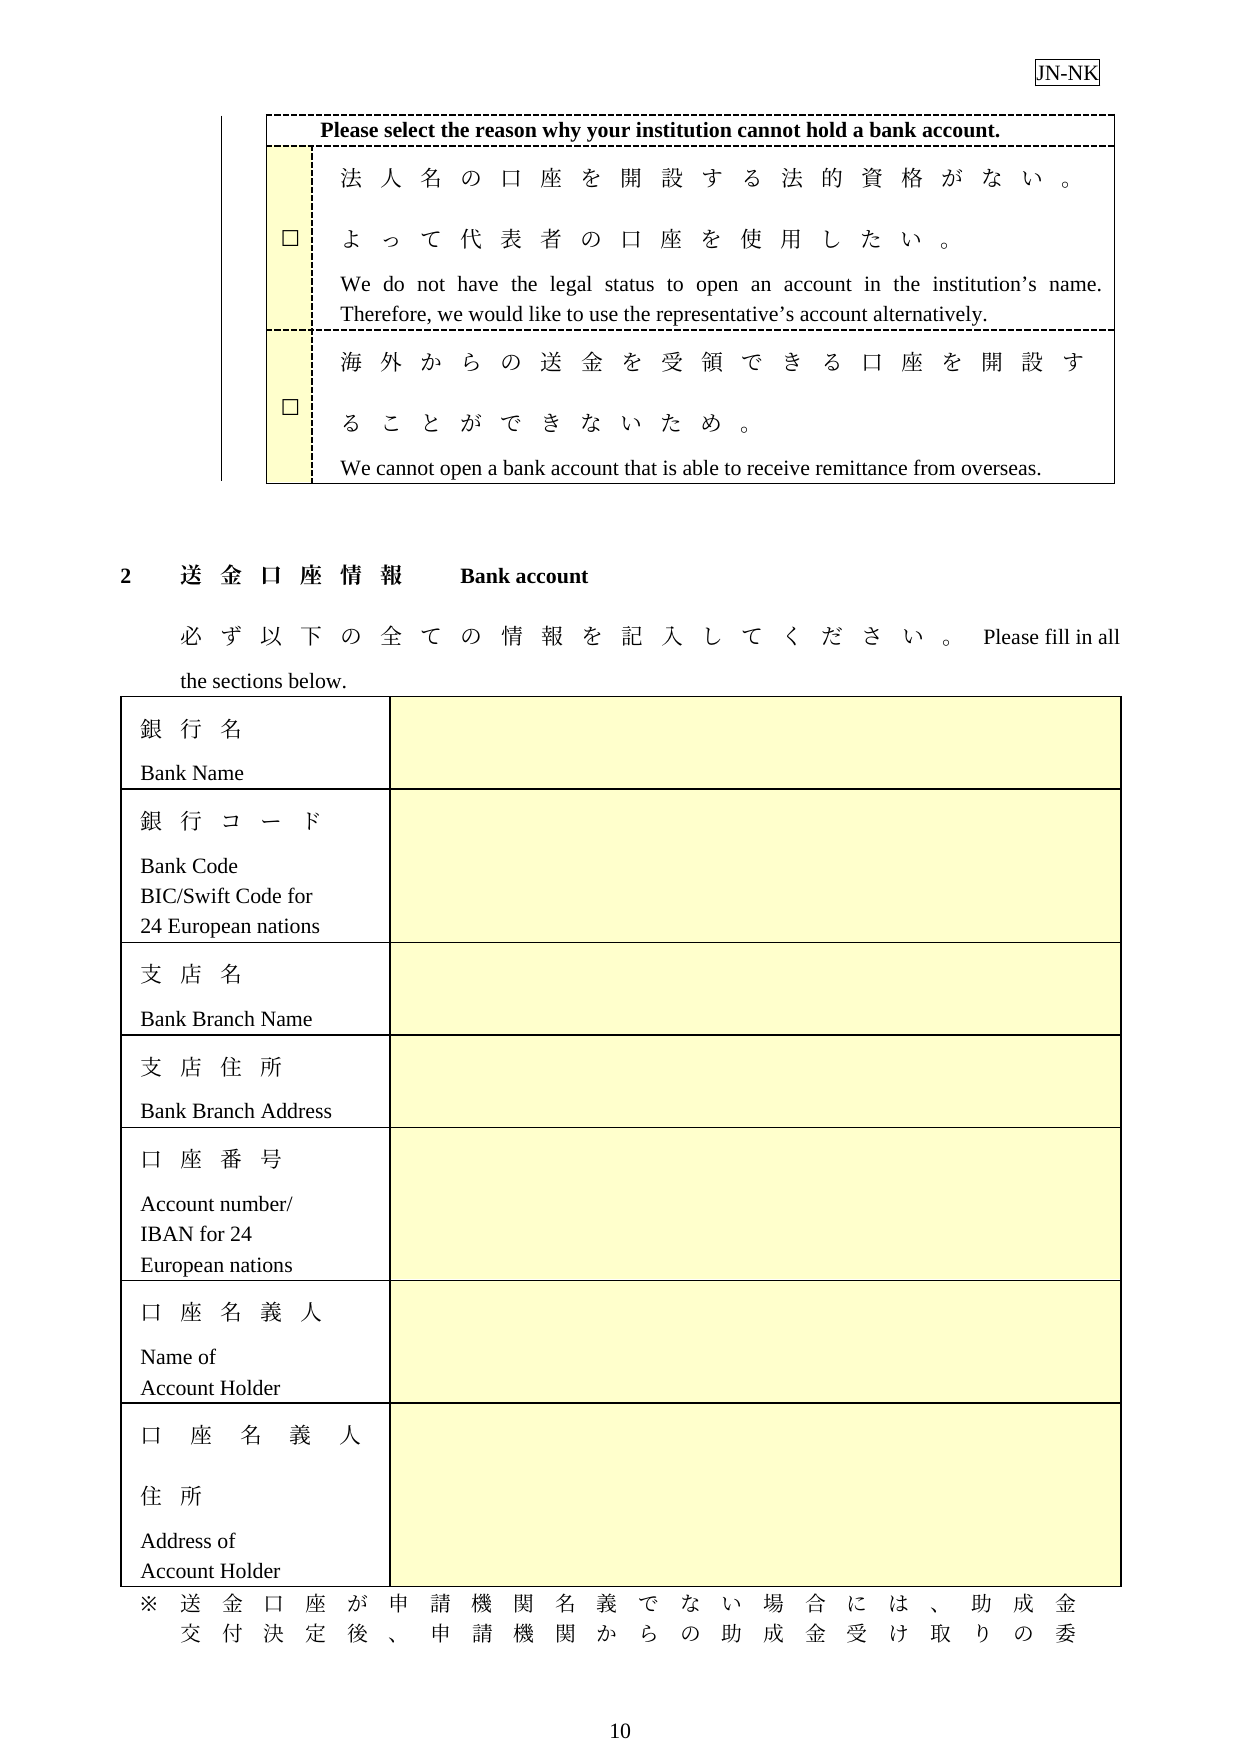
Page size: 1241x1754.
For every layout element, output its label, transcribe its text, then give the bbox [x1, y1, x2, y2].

list 送金口座情報 Bank account 必ず以下の全ての情報を記入してください。Please fill in all the sections below. [120, 544, 1120, 696]
table_cell 支店住所 Bank Branch Address [122, 1036, 389, 1126]
table_cell 銀行コード Bank Code BIC/Swift Code for 24 European nations [122, 790, 389, 941]
table_cell [391, 1036, 1120, 1126]
table_cell [391, 1128, 1120, 1279]
table_cell [391, 790, 1120, 941]
table_header 銀行名 Bank Name [122, 697, 389, 788]
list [121, 1587, 1095, 1648]
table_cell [267, 114, 1114, 145]
table_cell [391, 1404, 1120, 1586]
table_cell [267, 329, 312, 482]
table_cell [267, 145, 312, 329]
table_cell 口座名義人住所 Address of Account Holder [122, 1404, 389, 1586]
table_cell 口座番号 Account number/ IBAN for 24 European nations [122, 1128, 389, 1279]
table_cell 支店名 Bank Branch Name [122, 943, 389, 1034]
table_header [391, 697, 1120, 788]
table_cell 法人名の口座を開設する法的資格がない。よって代表者の口座を使用したい。 We do not have the legal status to open an account in the institution’s name. Therefore, we would like to use the representative’s account alternatively. [312, 145, 1114, 329]
table_cell [391, 943, 1120, 1034]
table_cell 口座名義人 Name of Account Holder [122, 1281, 389, 1402]
table_cell [391, 1281, 1120, 1402]
table_cell 海外からの送金を受領できる口座を開設することができないため。 We cannot open a bank account that is able to receive remittance from overseas. [312, 329, 1114, 482]
